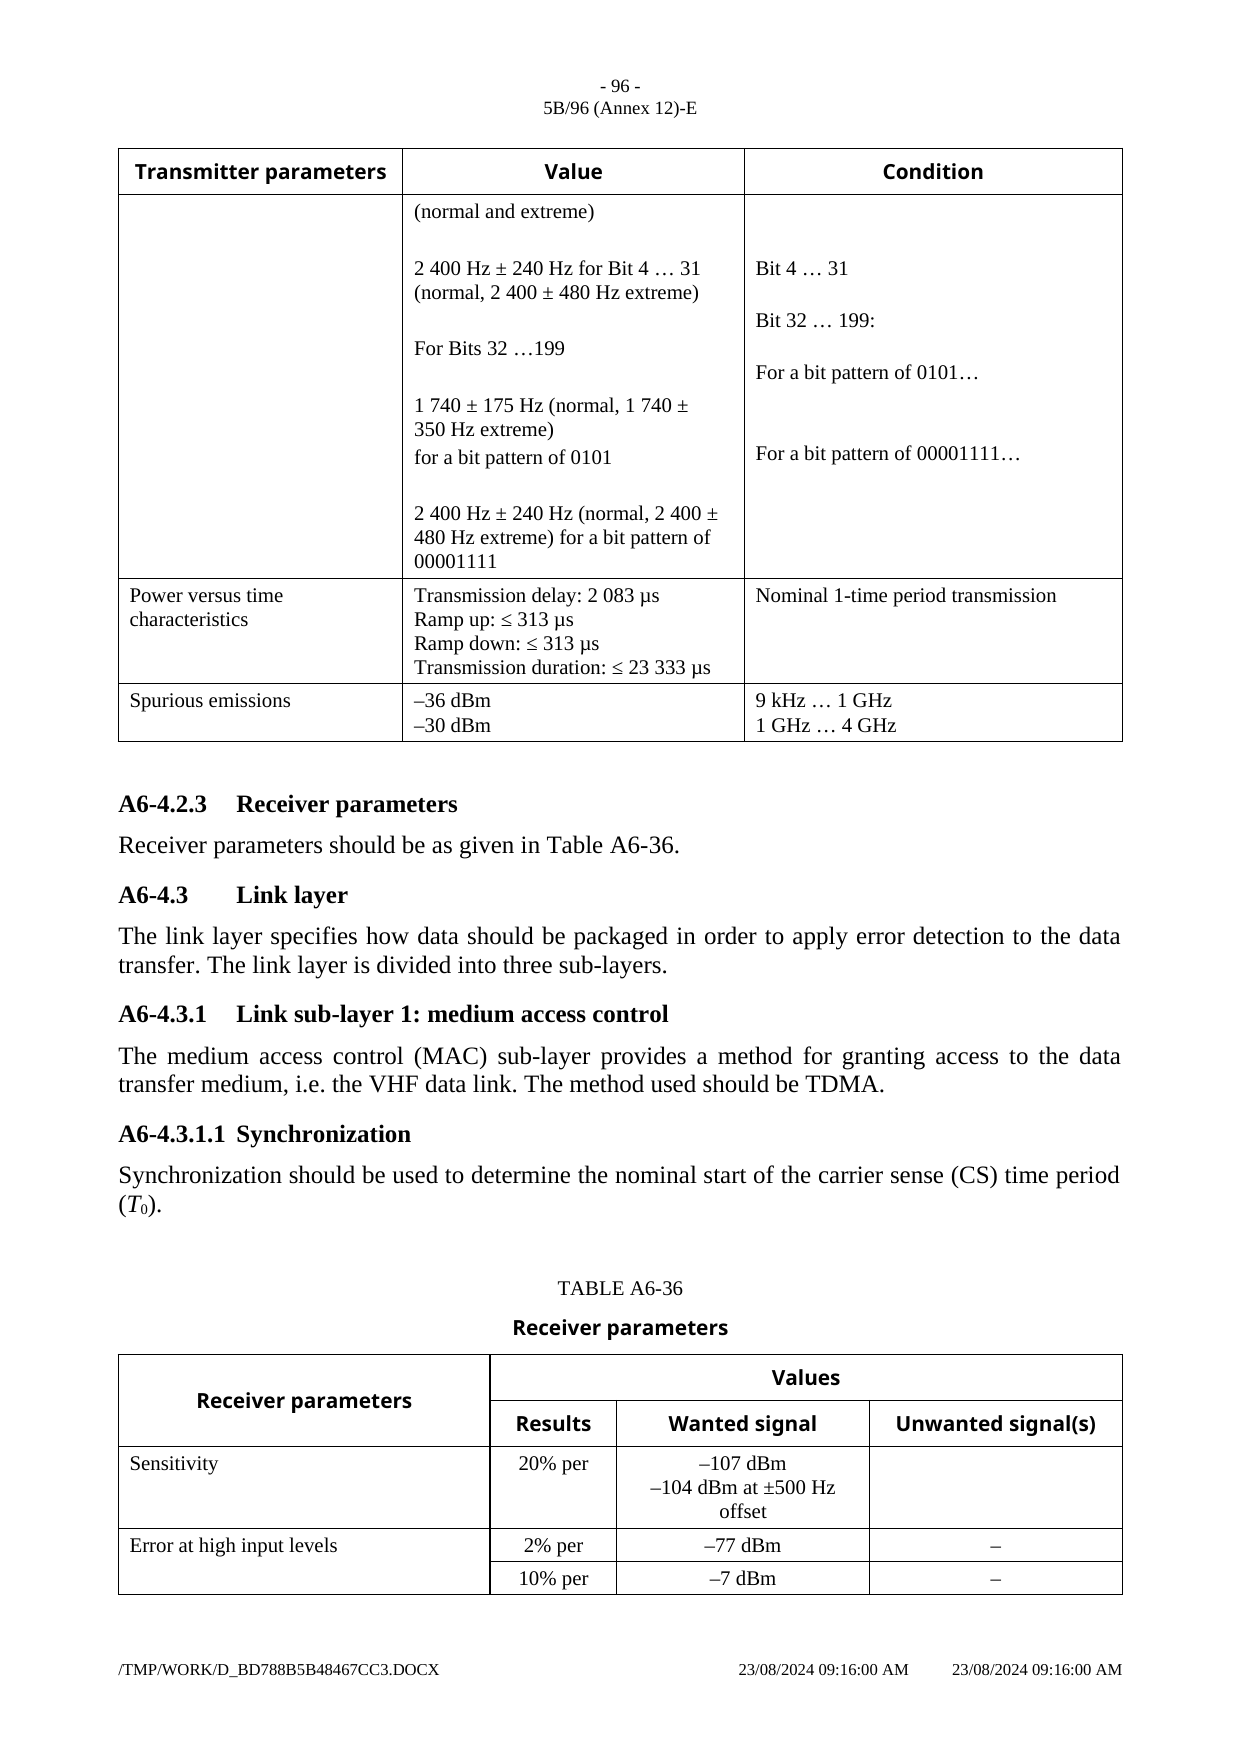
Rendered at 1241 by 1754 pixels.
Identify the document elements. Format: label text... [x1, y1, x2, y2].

subtitle 4.3 Link layer [118, 880, 1122, 909]
text Synchronization should be used to determine the nominal start of the CS time period (T0). [118, 1160, 1122, 1218]
text Receiver parameters should be as given in Table 3. [118, 830, 1122, 859]
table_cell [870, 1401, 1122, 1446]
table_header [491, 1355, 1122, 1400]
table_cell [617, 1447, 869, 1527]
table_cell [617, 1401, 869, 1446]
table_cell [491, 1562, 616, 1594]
text The link layer specifies how data should be packaged in order to apply error detection to the data transfer. The link layer is divided into three sub-layers. [118, 921, 1122, 979]
subtitle 4.3.1.1 Synchronization [118, 1119, 1122, 1148]
text TABLE 3 [118, 1276, 1122, 1300]
subtitle 4.2.3 Receiver parameters [118, 789, 1122, 818]
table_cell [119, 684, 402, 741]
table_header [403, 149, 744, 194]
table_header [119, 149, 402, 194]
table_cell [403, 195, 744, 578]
subtitle 4.3.1 Link sub-layer 1: medium access control [118, 999, 1122, 1028]
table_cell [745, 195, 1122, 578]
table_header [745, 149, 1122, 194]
text The MAC sub-layer provides a method for granting access to the data transfer medium, i.e. the VHF data link. The method used should be TDMA. [118, 1041, 1122, 1098]
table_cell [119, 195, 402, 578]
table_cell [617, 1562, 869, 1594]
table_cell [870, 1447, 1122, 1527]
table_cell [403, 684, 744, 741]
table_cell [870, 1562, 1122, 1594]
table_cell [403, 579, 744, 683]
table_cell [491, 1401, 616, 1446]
title Receiver parameters [118, 1313, 1122, 1341]
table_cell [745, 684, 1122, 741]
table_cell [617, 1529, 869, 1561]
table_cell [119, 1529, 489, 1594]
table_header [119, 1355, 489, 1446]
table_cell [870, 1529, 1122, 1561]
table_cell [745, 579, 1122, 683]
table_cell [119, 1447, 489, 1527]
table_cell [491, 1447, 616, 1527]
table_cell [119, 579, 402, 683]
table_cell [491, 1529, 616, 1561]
